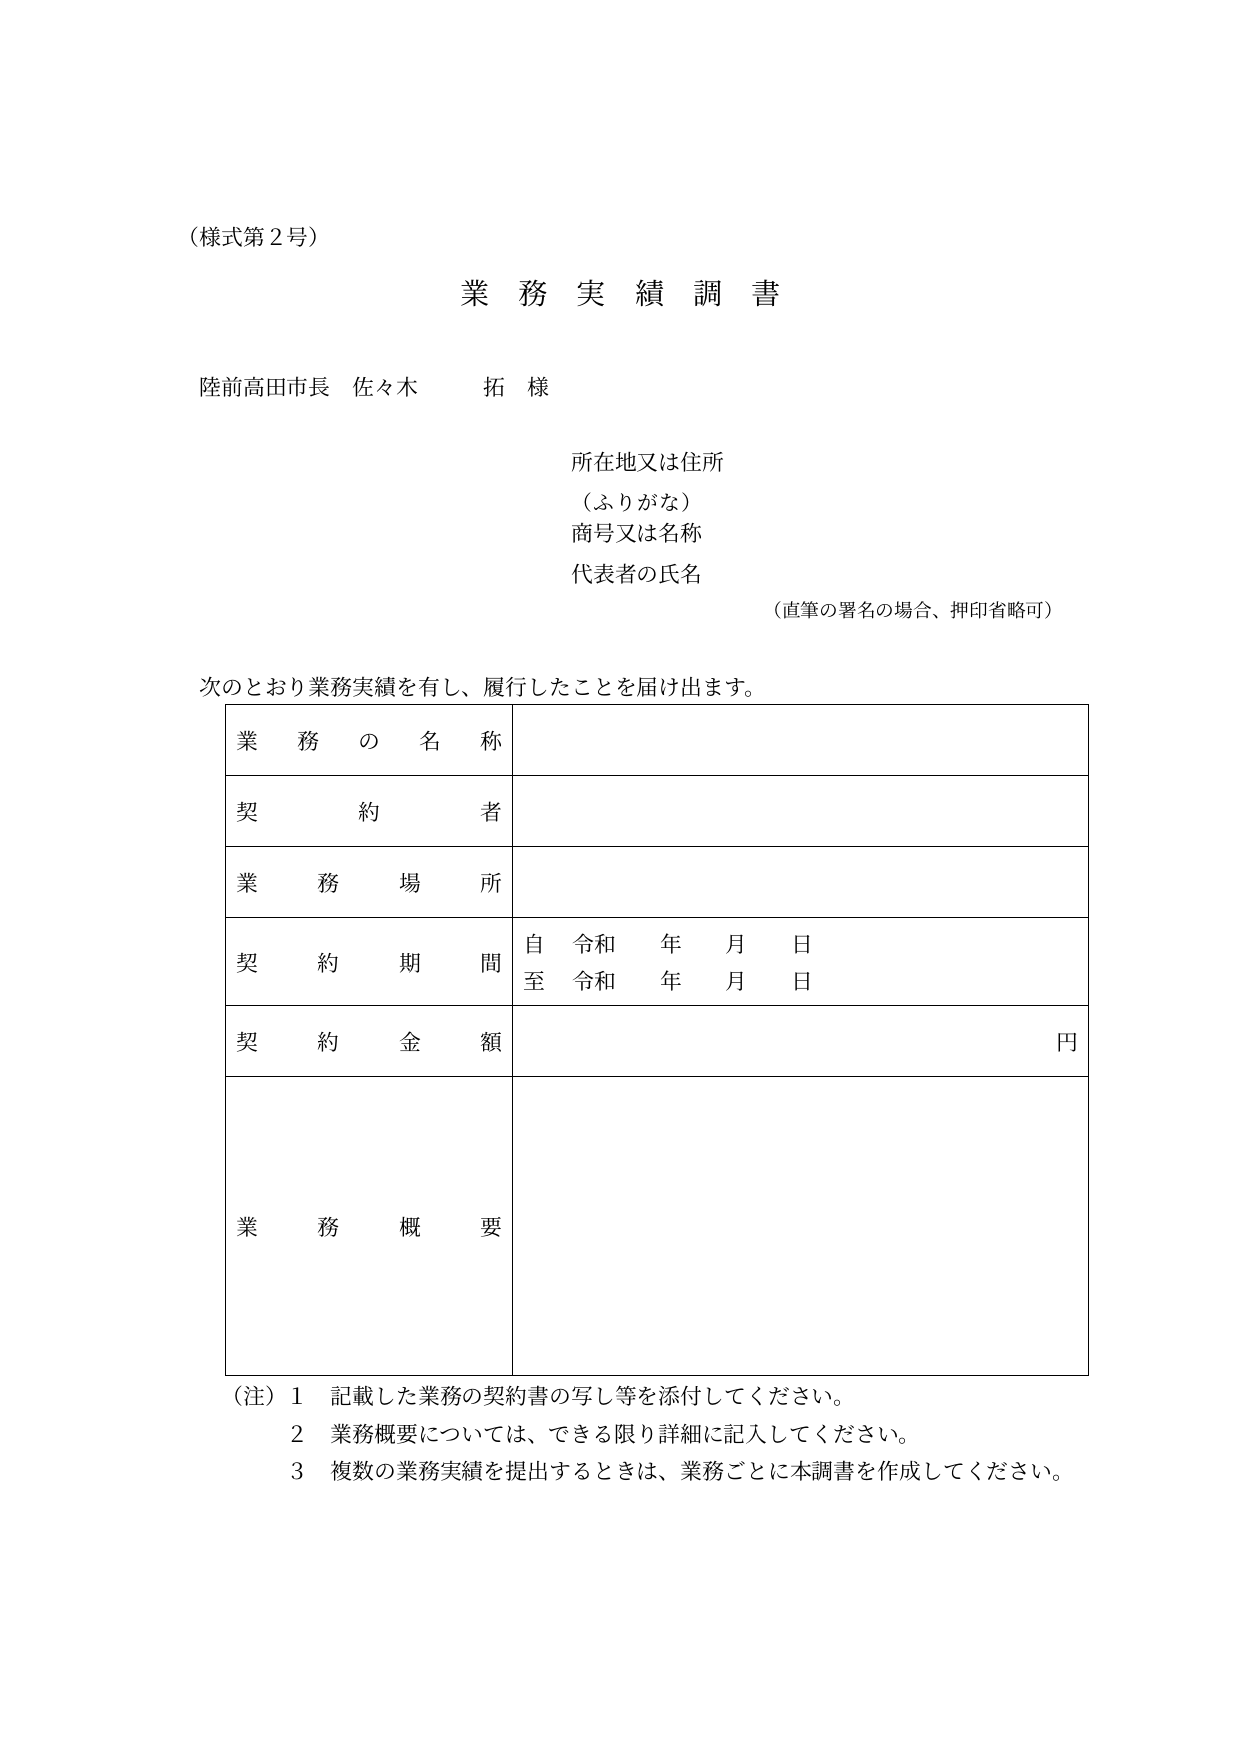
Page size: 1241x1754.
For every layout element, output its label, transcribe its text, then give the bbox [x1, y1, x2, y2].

table_cell [513, 776, 1088, 846]
table_cell 業務場所 [226, 847, 512, 917]
text ３ 複数の業務実績を提出するときは、業務ごとに本調書を作成してください。 [177, 1451, 1063, 1489]
table_header [513, 705, 1088, 775]
text 業 務 実 績 調 書 [177, 254, 1063, 329]
text （様式第２号） [177, 217, 1063, 254]
table_cell 契約金額 [226, 1006, 512, 1076]
text 陸前高田市長 佐々木 拓 様 [177, 367, 1063, 404]
table_cell 自 令和 年 月 日 至 令和 年 月 日 [513, 918, 1088, 1005]
text 所在地又は住所 [177, 442, 1063, 479]
table_cell 契約者 [226, 776, 512, 846]
table_cell 契約期間 [226, 918, 512, 1005]
table_cell 円 [513, 1006, 1088, 1076]
text 次のとおり業務実績を有し、履行したことを届け出ます。 [177, 667, 1063, 704]
text （直筆の署名の場合、押印省略可） [177, 592, 1063, 629]
text ２ 業務概要については、できる限り詳細に記入してください。 [177, 1414, 1063, 1451]
table_header 業務の名称 [226, 705, 512, 775]
text 代表者の氏名 [177, 554, 1063, 592]
subtitle （注）１ 記載した業務の契約書の写し等を添付してください。 [177, 1376, 1063, 1414]
table_cell 業務概要 [226, 1077, 512, 1375]
table_cell [513, 1077, 1088, 1375]
table_cell [513, 847, 1088, 917]
